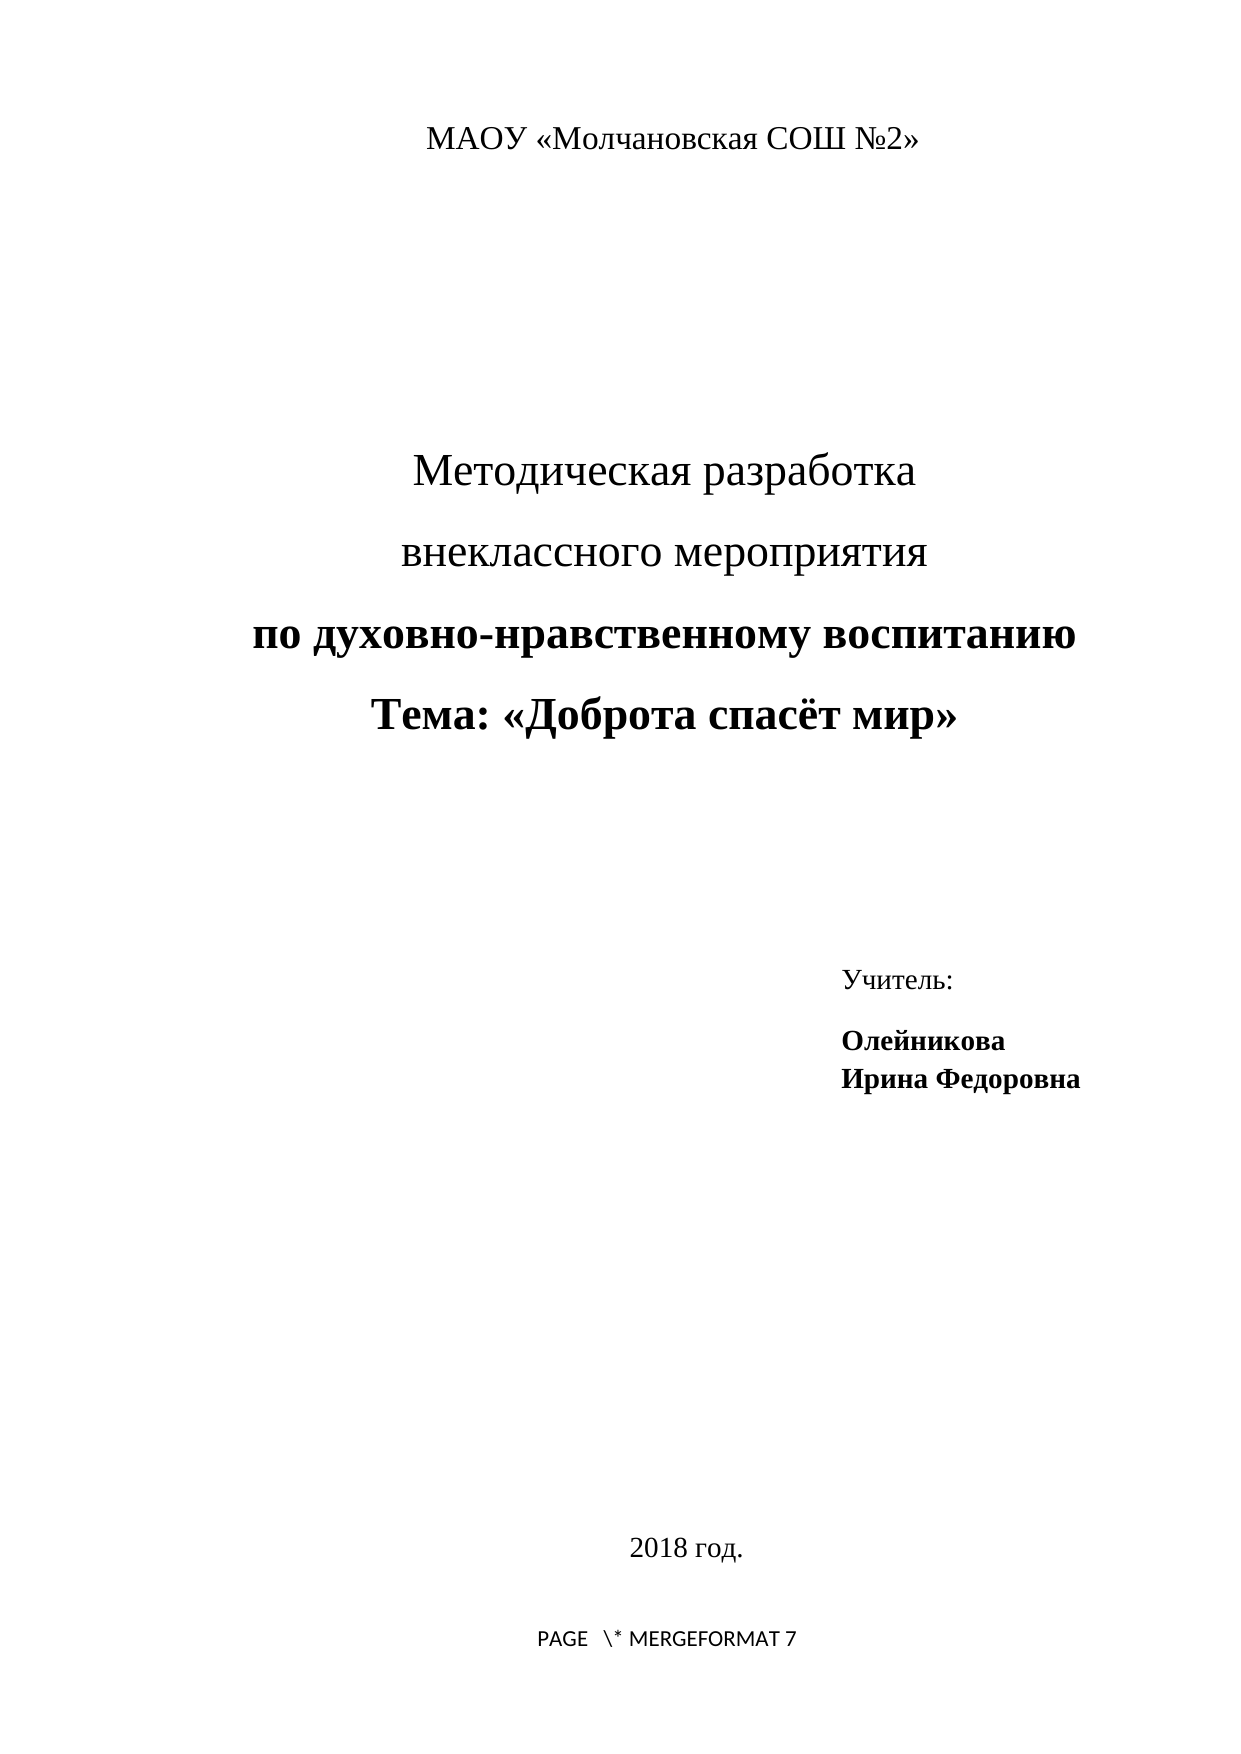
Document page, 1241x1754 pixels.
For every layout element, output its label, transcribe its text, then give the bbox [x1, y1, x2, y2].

text по духовно-нравственному воспитанию [177, 605, 1152, 658]
text 2018 год. [177, 1530, 1152, 1563]
text Тема: «Доброта спасёт мир» [177, 687, 1152, 739]
text внеклассного мероприятия [177, 524, 1152, 577]
text Олейникова Ирина Федоровна [841, 1023, 1152, 1095]
text МАОУ «Молчановская СОШ №2» [177, 118, 1152, 156]
text Методическая разработка [177, 442, 1152, 495]
text Учитель: [177, 962, 1152, 995]
